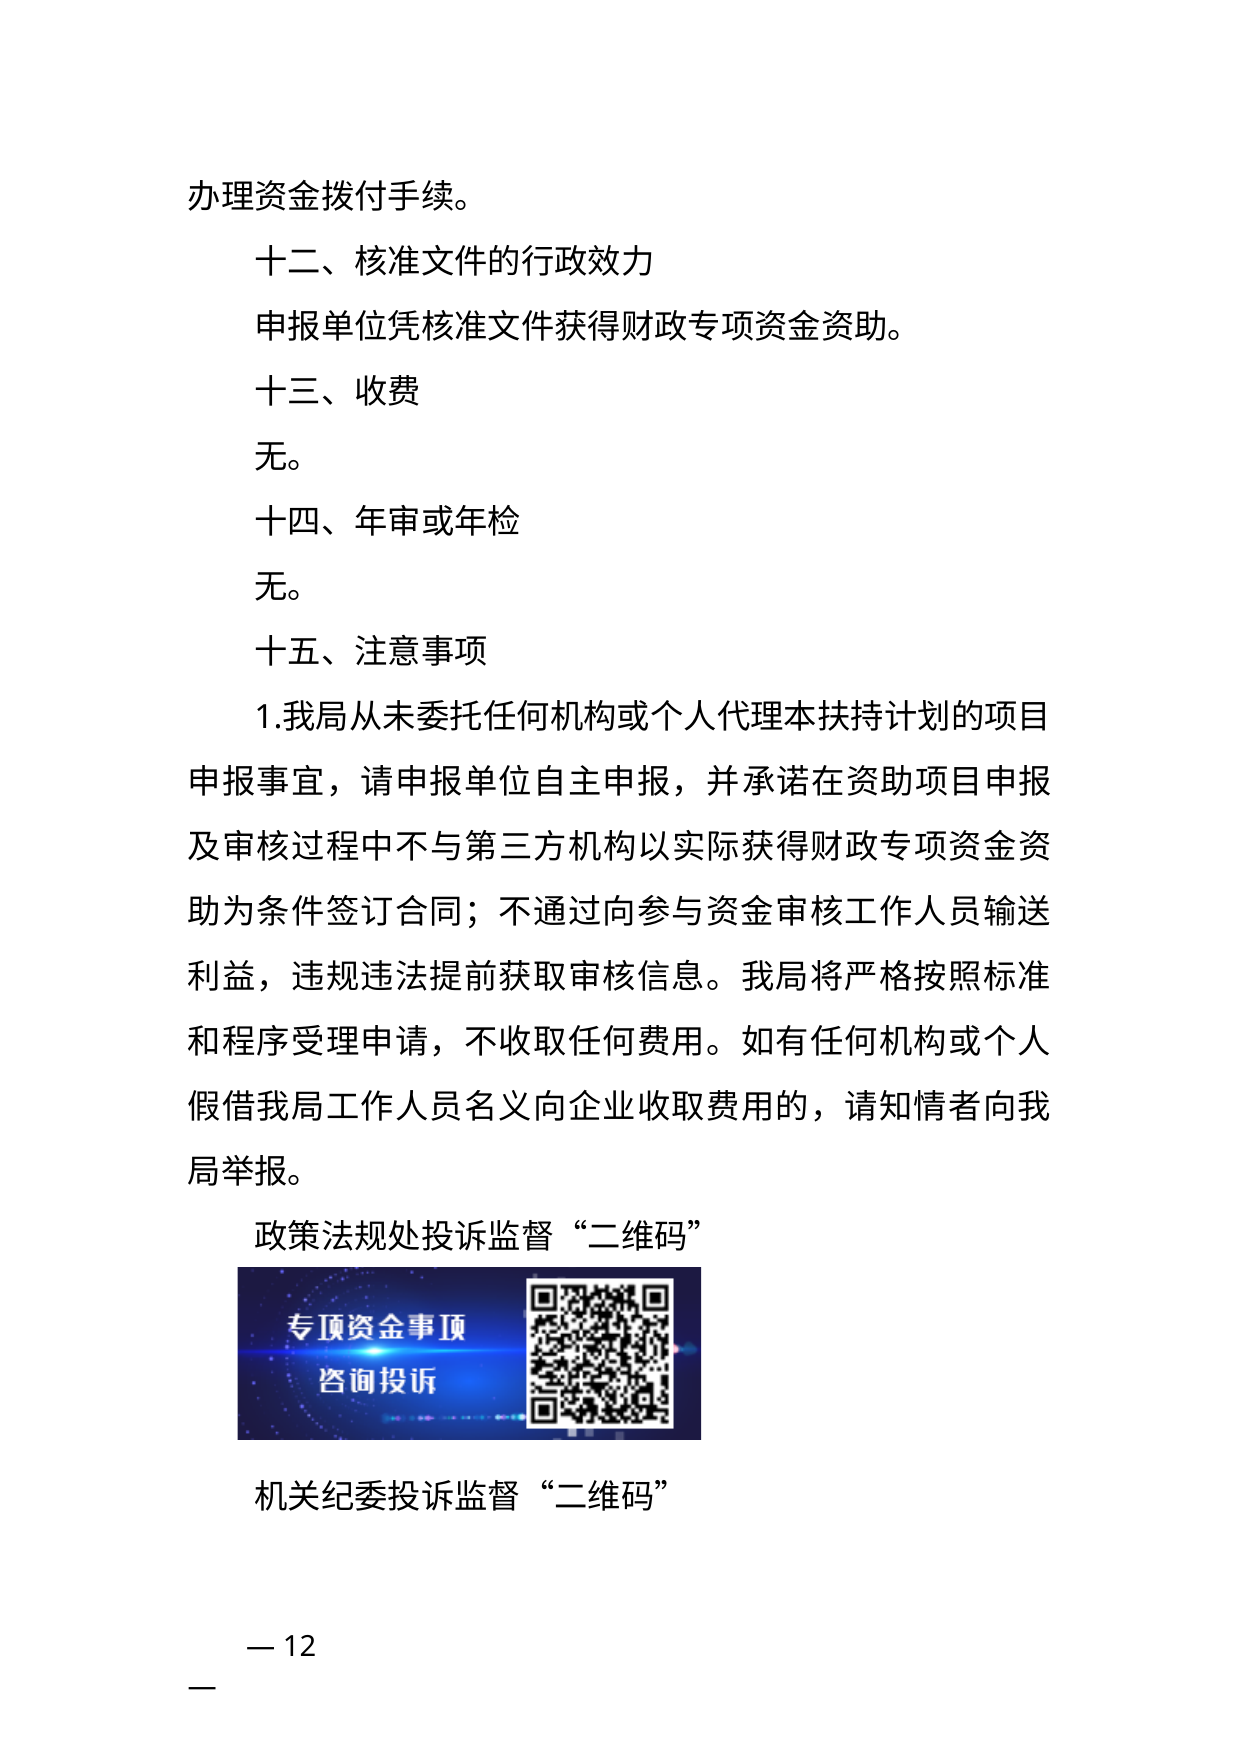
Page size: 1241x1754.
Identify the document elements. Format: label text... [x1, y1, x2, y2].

text 申报单位凭核准文件获得财政专项资金资助。 [187, 292, 1053, 357]
text 十五、注意事项 [187, 617, 1053, 682]
text 十四、年审或年检 [187, 487, 1053, 552]
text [187, 162, 1053, 227]
text 机关纪委投诉监督“二维码” [187, 1462, 1053, 1527]
text 十二、核准文件的行政效力 [187, 227, 1053, 292]
text 政策法规处投诉监督“二维码” [187, 1202, 1053, 1267]
text 1.我局从未委托任何机构或个人代理本扶持计划的项目申报事宜，请申报单位自主申报，并承诺在资助项目申报及审核过程中不与第三方机构以实际获得财政专项资金资助为条件签订合同；不通过向参与资金审核工作人员输送利益，违规违法提前获取审核信息。我局将严格按照标准和程序受理申请，不收取任何费用。如有任何机构或个人假借我局工作人员名义向企业收取费用的，请知情者向我局举报。 [187, 682, 1053, 1202]
text 十三、收费 [187, 357, 1053, 422]
text 无。 [187, 422, 1053, 487]
picture [237, 1267, 702, 1440]
text 无。 [187, 552, 1053, 617]
